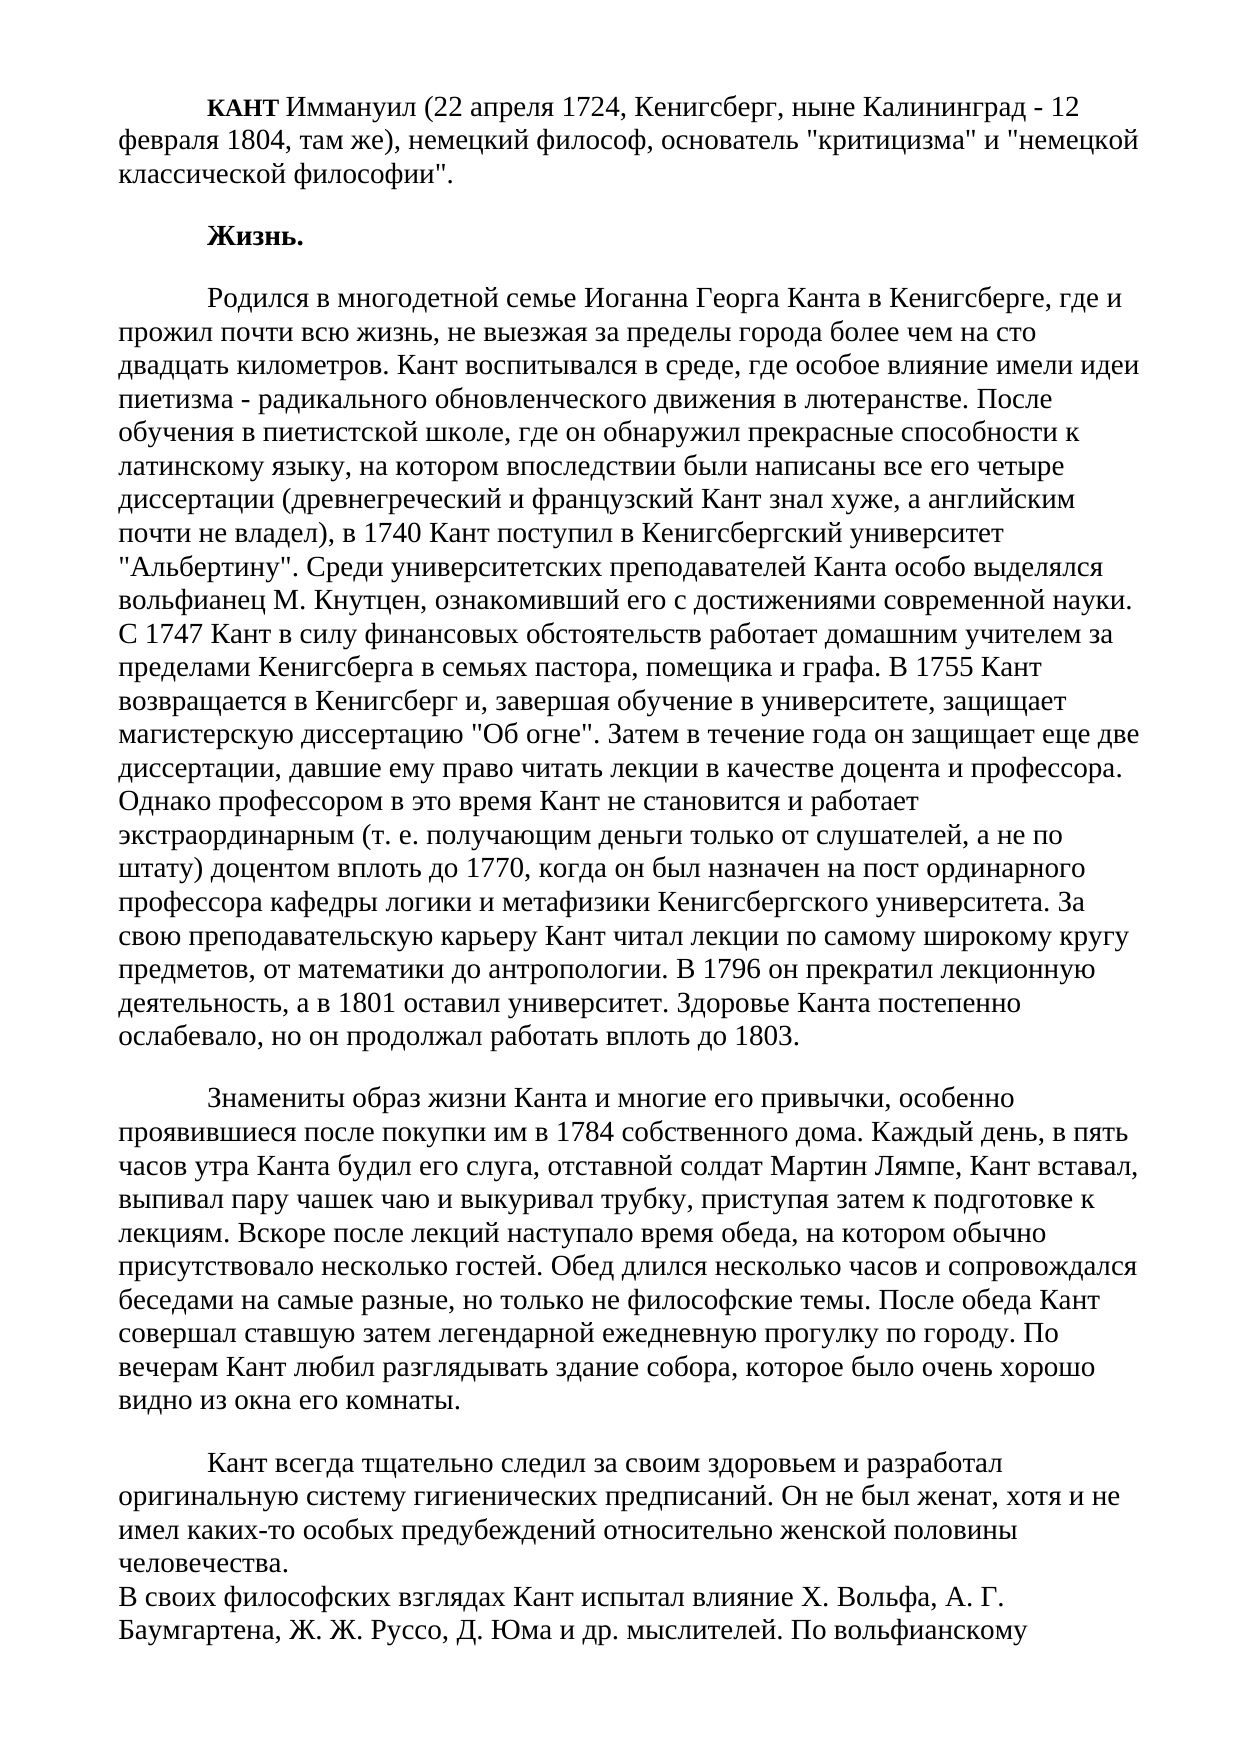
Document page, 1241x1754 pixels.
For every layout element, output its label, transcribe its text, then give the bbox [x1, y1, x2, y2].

text Жизнь. [118, 218, 1152, 280]
text Знамениты образ жизни Канта и многие его привычки, особенно проявившиеся после покупки им в 1784 собственного дома. Каждый день, в пять часов утра Канта будил его слуга, отставной солдат Мартин Лямпе, Кант вставал, выпивал пару чашек чаю и выкуривал трубку, приступая затем к подготовке к лекциям. Вскоре после лекций наступало время обеда, на котором обычно присутствовало несколько гостей. Обед длился несколько часов и сопровождался беседами на самые разные, но только не философские темы. После обеда Кант совершал ставшую затем легендарной ежедневную прогулку по городу. По вечерам Кант любил разглядывать здание собора, которое было очень хорошо видно из окна его комнаты. [118, 1081, 1152, 1445]
text Родился в многодетной семье Иоганна Георга Канта в Кенигсберге, где и прожил почти всю жизнь, не выезжая за пределы города более чем на сто двадцать километров. Кант воспитывался в среде, где особое влияние имели идеи пиетизма - радикального обновленческого движения в лютеранстве. После обучения в пиетистской школе, где он обнаружил прекрасные способности к латинскому языку, на котором впоследствии были написаны все его четыре диссертации (древнегреческий и французский Кант знал хуже, а английским почти не владел), в 1740 Кант поступил в Кенигсбергский университет "Альбертину". Среди университетских преподавателей Канта особо выделялся вольфианец М. Кнутцен, ознакомивший его с достижениями современной науки. С 1747 Кант в силу финансовых обстоятельств работает домашним учителем за пределами Кенигсберга в семьях пастора, помещика и графа. В 1755 Кант возвращается в Кенигсберг и, завершая обучение в университете, защищает магистерскую диссертацию "Об огне". Затем в течение года он защищает еще две диссертации, давшие ему право читать лекции в качестве доцента и профессора. Однако профессором в это время Кант не становится и работает экстраординарным (т. е. получающим деньги только от слушателей, а не по штату) доцентом вплоть до 1770, когда он был назначен на пост ординарного профессора кафедры логики и метафизики Кенигсбергского университета. За свою преподавательскую карьеру Кант читал лекции по самому широкому кругу предметов, от математики до антропологии. В 1796 он прекратил лекционную деятельность, а в 1801 оставил университет. Здоровье Канта постепенно ослабевало, но он продолжал работать вплоть до 1803. [118, 280, 1152, 1081]
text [118, 1445, 1152, 1646]
text КАНТ Иммануил (22 апреля 1724, Кенигсберг, ныне Калининград - 12 февраля 1804, там же), немецкий философ, основатель "критицизма" и "немецкой классической философии". [118, 89, 1152, 218]
